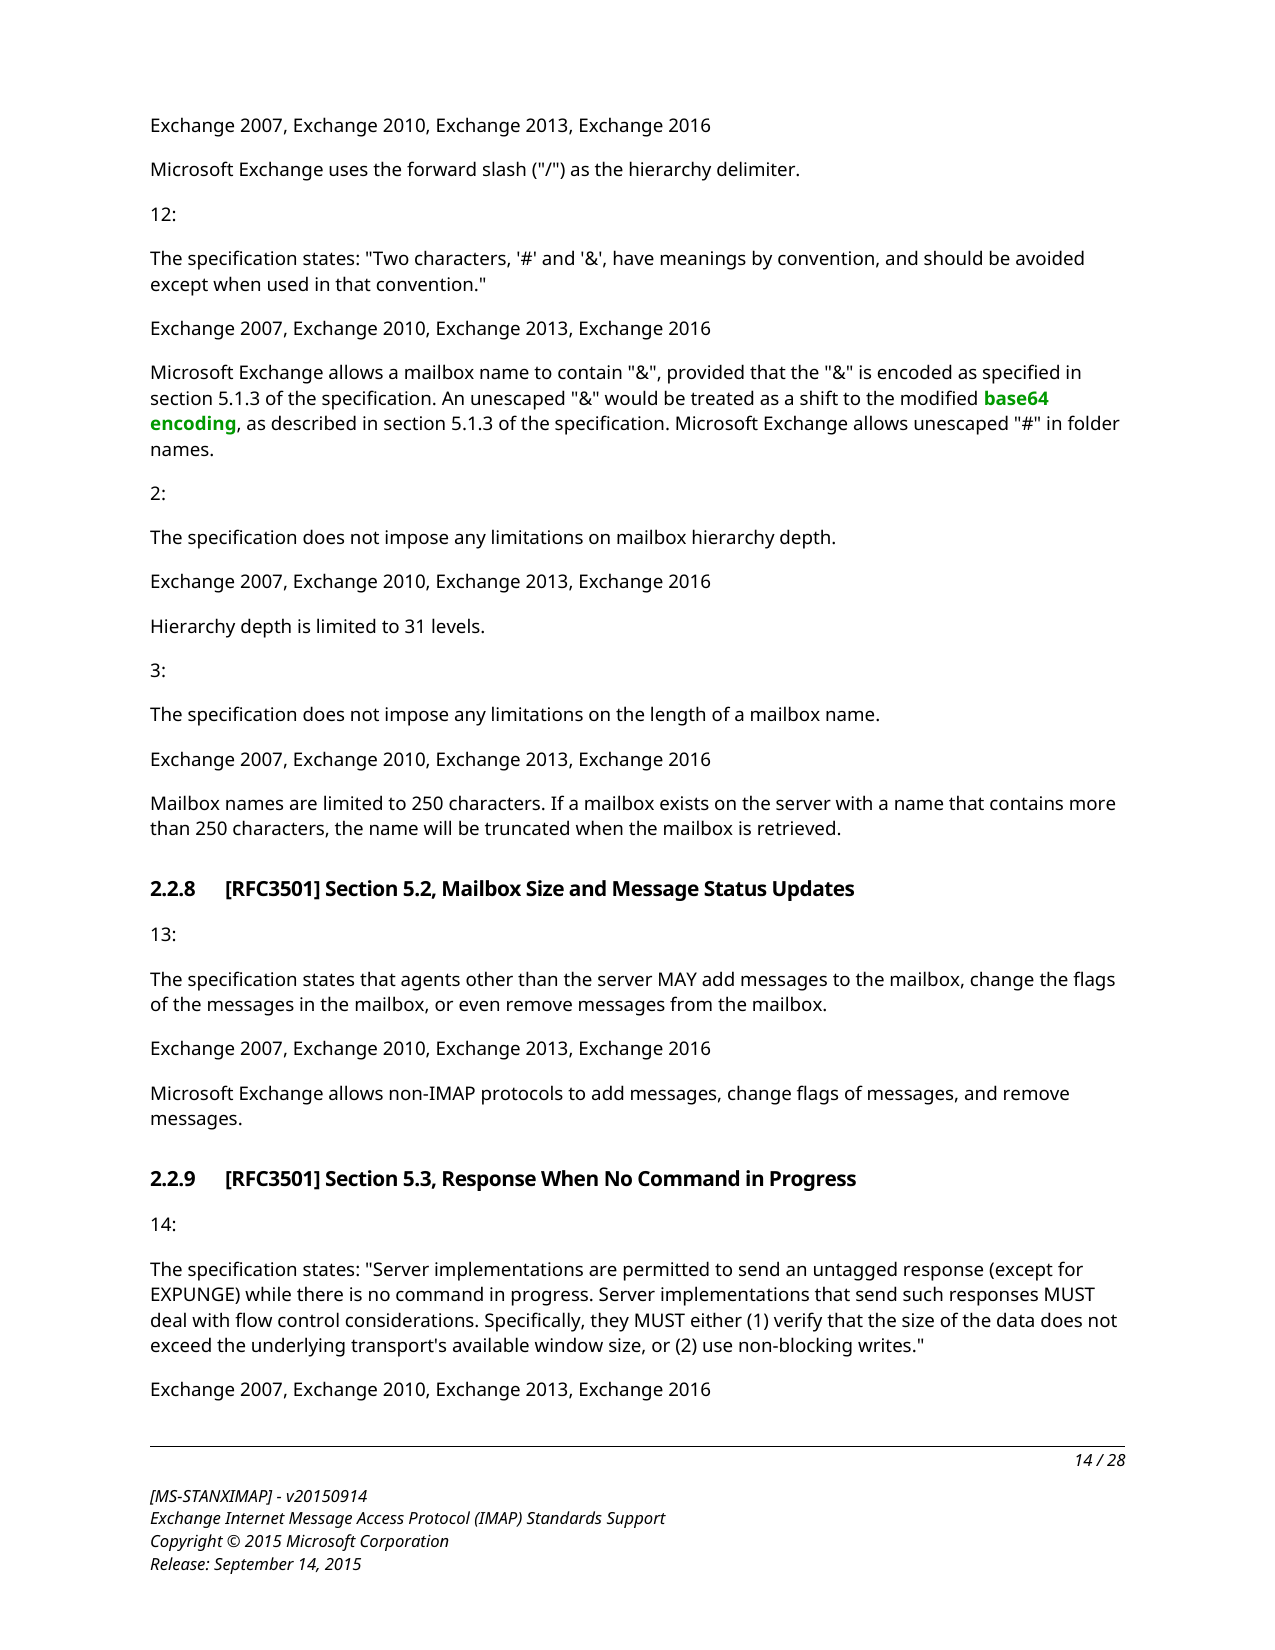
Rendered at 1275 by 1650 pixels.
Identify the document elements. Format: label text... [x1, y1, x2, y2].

text Exchange 2007, Exchange 2010, Exchange 2013, Exchange 2016 [150, 315, 1125, 341]
text The specification states that agents other than the server MAY add messages to the mailbox, change the flags of the messages in the mailbox, or even remove messages from the mailbox. [150, 966, 1125, 1017]
text Microsoft Exchange allows a mailbox name to contain "&", provided that the "&" is encoded as specified in section 5.1.3 of the specification. An unescaped "&" would be treated as a shift to the modified base64 encoding, as described in section 5.1.3 of the specification. Microsoft Exchange allows unescaped "#" in folder names. [150, 359, 1125, 461]
text Exchange 2007, Exchange 2010, Exchange 2013, Exchange 2016 [150, 112, 1125, 138]
text Microsoft Exchange allows non-IMAP protocols to add messages, change flags of messages, and remove messages. [150, 1080, 1125, 1131]
text The specification states: "Two characters, '#' and '&', have meanings by convention, and should be avoided except when used in that convention." [150, 245, 1125, 296]
text C0002: [150, 480, 1125, 506]
subtitle [RFC3501] Section 5.2, Mailbox Size and Message Status Updates [150, 874, 1125, 903]
subtitle [RFC3501] Section 5.3, Response When No Command in Progress [150, 1164, 1125, 1193]
text V0014: [150, 1212, 1125, 1237]
text Exchange 2007, Exchange 2010, Exchange 2013, Exchange 2016 [150, 746, 1125, 771]
text C0003: [150, 657, 1125, 683]
text V0012: [150, 201, 1125, 227]
text The specification does not impose any limitations on mailbox hierarchy depth. [150, 524, 1125, 550]
text Exchange 2007, Exchange 2010, Exchange 2013, Exchange 2016 [150, 569, 1125, 594]
text Mailbox names are limited to 250 characters. If a mailbox exists on the server with a name that contains more than 250 characters, the name will be truncated when the mailbox is retrieved. [150, 790, 1125, 841]
text The specification does not impose any limitations on the length of a mailbox name. [150, 702, 1125, 727]
text V0013: [150, 922, 1125, 947]
text Exchange 2007, Exchange 2010, Exchange 2013, Exchange 2016 [150, 1036, 1125, 1061]
text The specification states: "Server implementations are permitted to send an untagged response (except for EXPUNGE) while there is no command in progress. Server implementations that send such responses MUST deal with flow control considerations. Specifically, they MUST either (1) verify that the size of the data does not exceed the underlying transport's available window size, or (2) use non-blocking writes." [150, 1256, 1125, 1358]
text Microsoft Exchange uses the forward slash ("/") as the hierarchy delimiter. [150, 157, 1125, 182]
text Exchange 2007, Exchange 2010, Exchange 2013, Exchange 2016 [150, 1377, 1125, 1402]
text Hierarchy depth is limited to 31 levels. [150, 613, 1125, 638]
